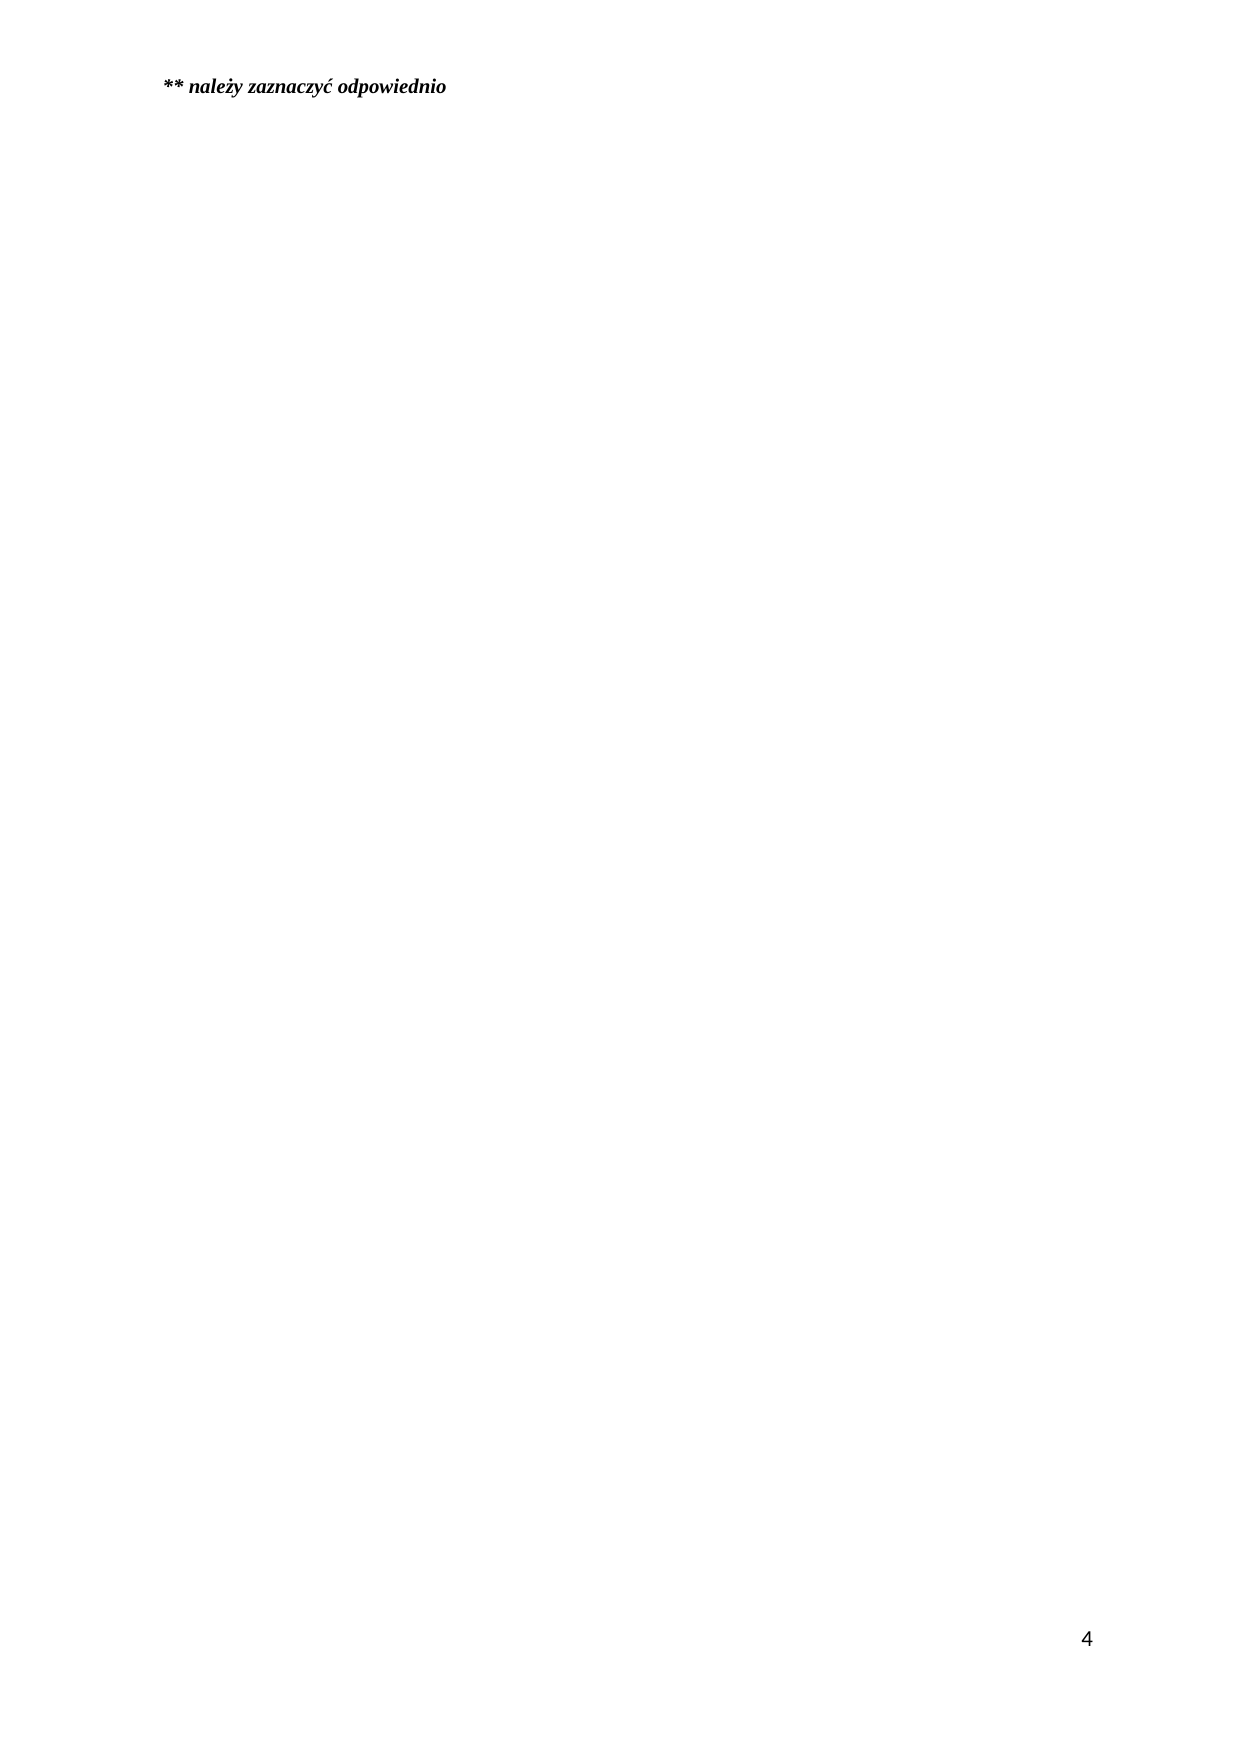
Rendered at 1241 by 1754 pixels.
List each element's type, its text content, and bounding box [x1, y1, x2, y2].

text ** należy zaznaczyć odpowiednio [162, 74, 1093, 98]
